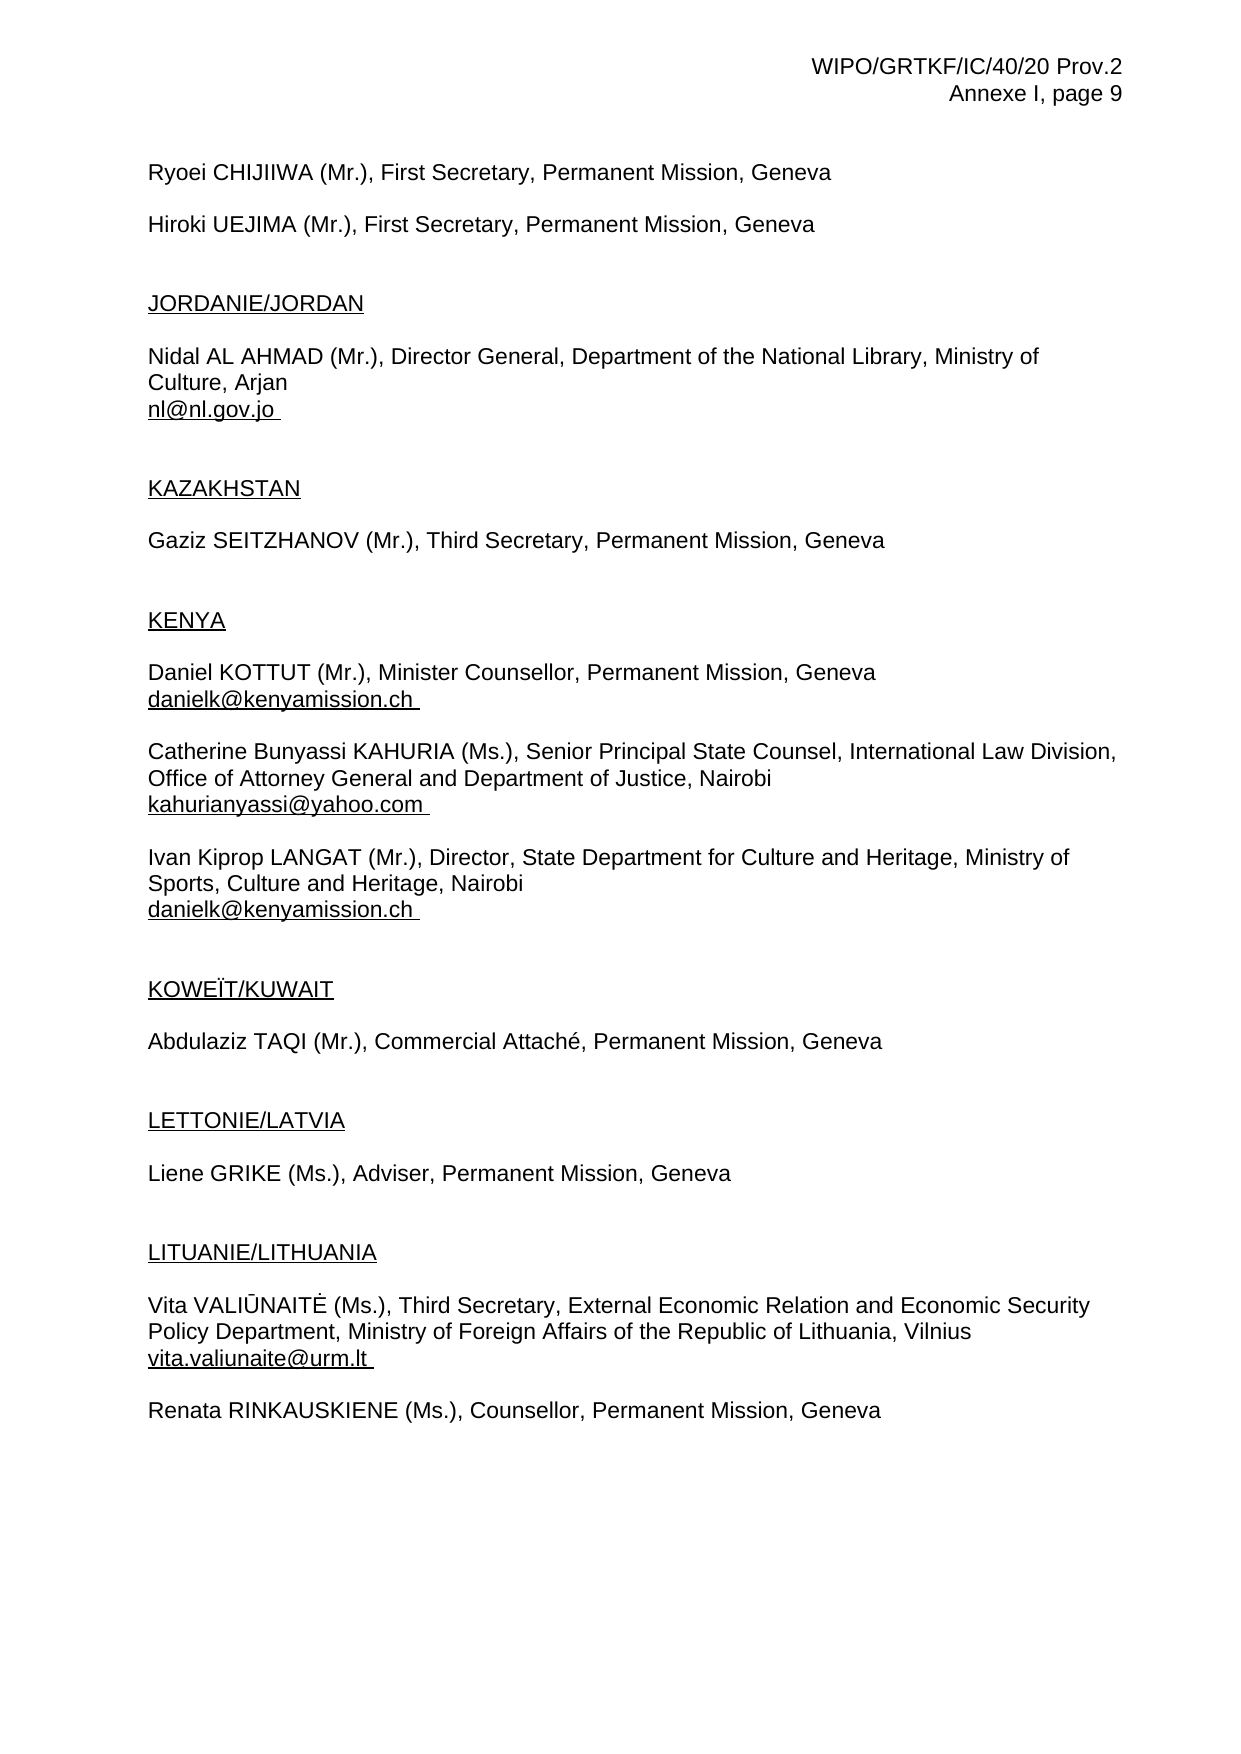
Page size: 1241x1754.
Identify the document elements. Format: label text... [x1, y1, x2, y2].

text danielk@kenyamission.ch [148, 896, 1122, 923]
text vita.valiunaite@urm.lt [148, 1344, 1122, 1371]
text LETTONIE/LATVIA [148, 1107, 1122, 1134]
text KOWEÏT/KUWAIT [148, 976, 1122, 1002]
text Abdulaziz TAQI (Mr.), Commercial Attaché, Permanent Mission, Geneva [148, 1028, 1122, 1054]
text Ryoei CHIJIIWA (Mr.), First Secretary, Permanent Mission, Geneva [148, 158, 1122, 185]
text Hiroki UEJIMA (Mr.), First Secretary, Permanent Mission, Geneva [148, 211, 1122, 238]
text Renata RINKAUSKIENE (Ms.), Counsellor, Permanent Mission, Geneva [148, 1397, 1122, 1423]
text nl@nl.gov.jo [148, 396, 1122, 422]
text Daniel KOTTUT (Mr.), Minister Counsellor, Permanent Mission, Geneva [148, 659, 1122, 686]
text KENYA [148, 607, 1122, 633]
text Ivan Kiprop LANGAT (Mr.), Director, State Department for Culture and Heritage, Ministry of Sports, Culture and Heritage, Nairobi [148, 844, 1122, 896]
text kahurianyassi@yahoo.com [148, 791, 1122, 817]
text KAZAKHSTAN [148, 475, 1122, 501]
text Liene GRIKE (Ms.), Adviser, Permanent Mission, Geneva [148, 1160, 1122, 1186]
text Gaziz SEITZHANOV (Mr.), Third Secretary, Permanent Mission, Geneva [148, 527, 1122, 554]
text Vita VALIŪNAITĖ (Ms.), Third Secretary, External Economic Relation and Economic Security Policy Department, Ministry of Foreign Affairs of the Republic of Lithuania, Vilnius [148, 1292, 1122, 1344]
text LITUANIE/LITHUANIA [148, 1239, 1122, 1265]
text danielk@kenyamission.ch [148, 686, 1122, 712]
text JORDANIE/JORDAN [148, 290, 1122, 317]
text Catherine Bunyassi KAHURIA (Ms.), Senior Principal State Counsel, International Law Division, Office of Attorney General and Department of Justice, Nairobi [148, 738, 1122, 791]
text Nidal AL AHMAD (Mr.), Director General, Department of the National Library, Ministry of Culture, Arjan [148, 343, 1122, 396]
